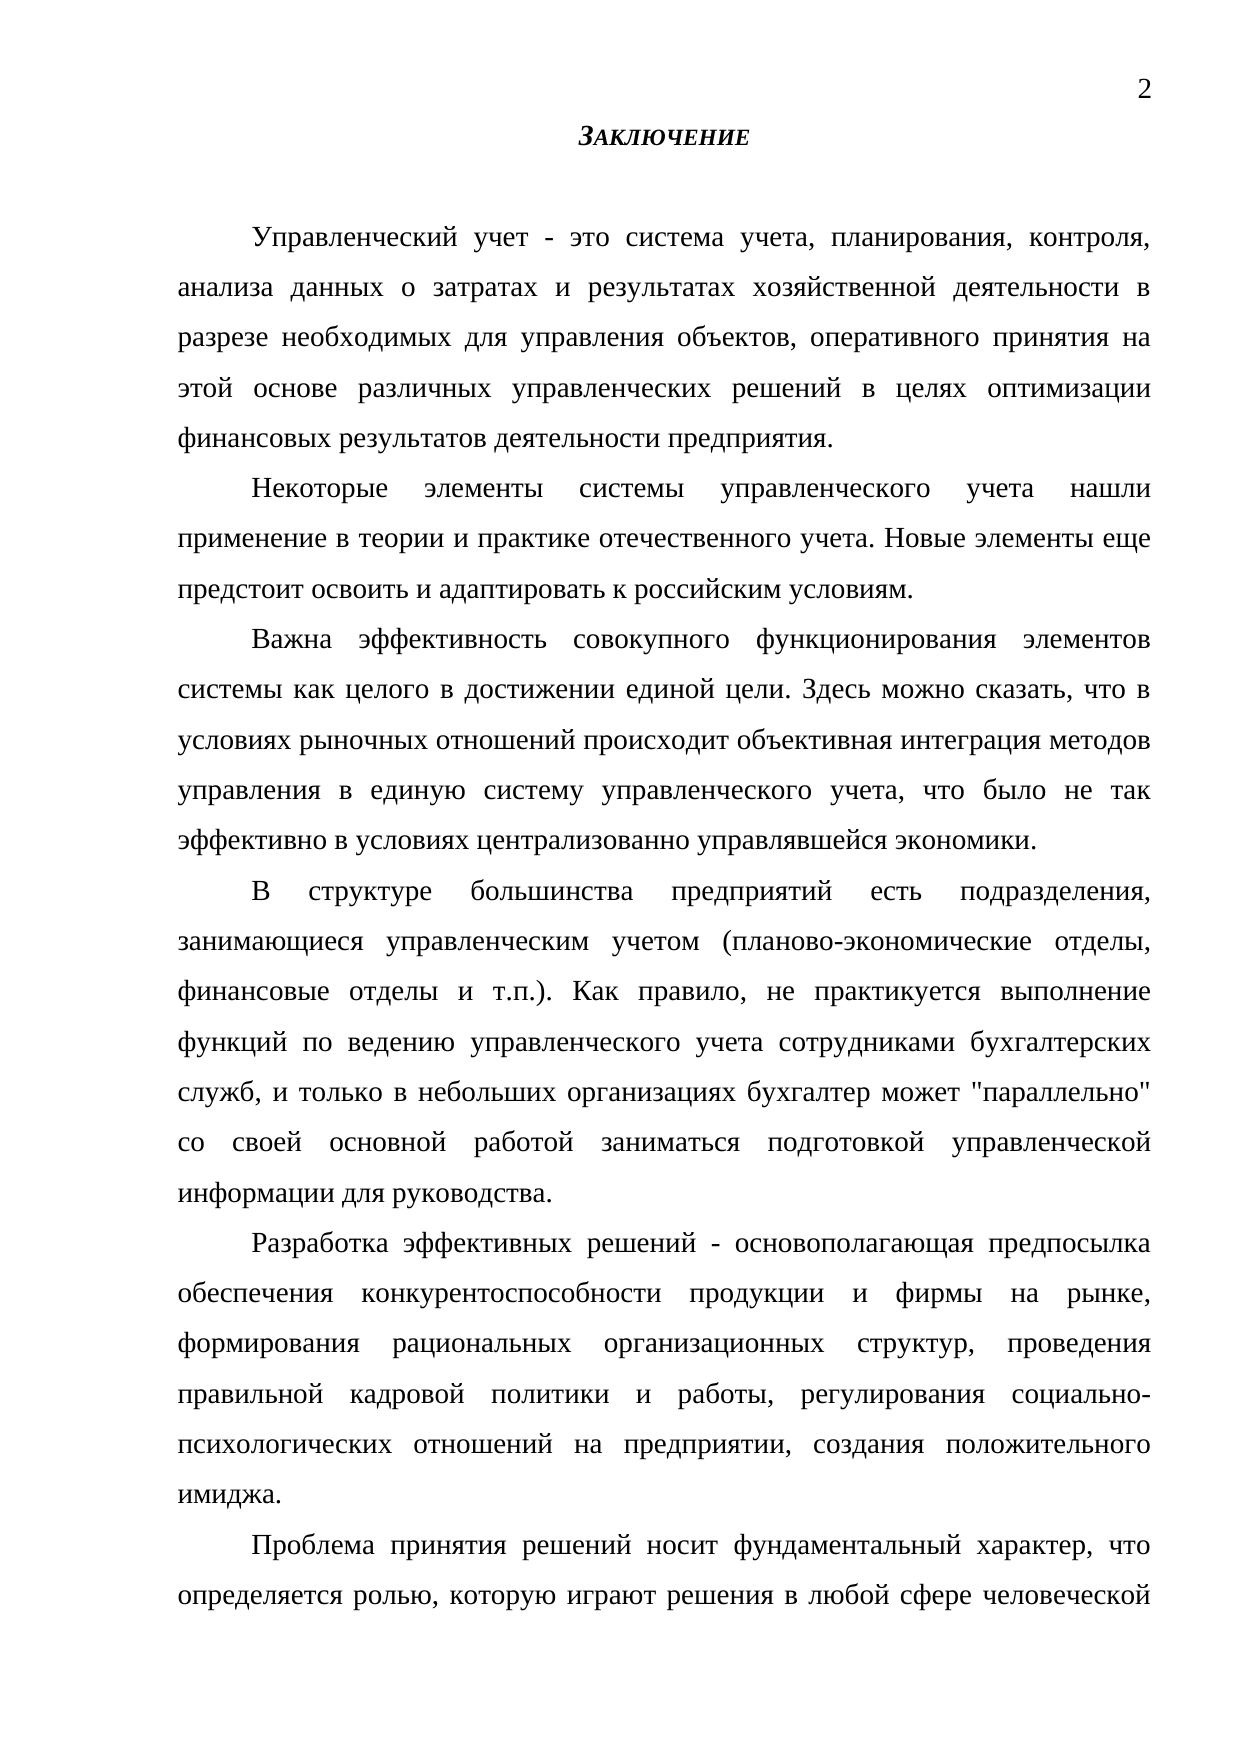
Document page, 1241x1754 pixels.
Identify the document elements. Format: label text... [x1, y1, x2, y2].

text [177, 1527, 1152, 1611]
text Важна эффективность совокупного функционирования элементов системы как целого в достижении единой цели. Здесь можно сказать, что в условиях рыночных отношений происходит объективная интеграция методов управления в единую систему управленческого учета, что было не так эффективно в условиях централизованно управлявшейся экономики. [177, 621, 1152, 856]
text Разработка эффективных решений - основополагающая предпосылка обеспечения конкурентоспособности продукции и фирмы на рынке, формирования рациональных организационных структур, проведения правильной кадровой политики и работы, регулирования социально-психологических отношений на предприятии, создания положительного имиджа. [177, 1225, 1152, 1510]
text Управленческий учет - это система учета, планирования, контроля, анализа данных о затратах и результатах хозяйственной деятельности в разрезе необходимых для управления объектов, оперативного принятия на этой основе различных управленческих решений в целях оптимизации финансовых результатов деятельности предприятия. [177, 219, 1152, 453]
subtitle Заключение [177, 118, 1152, 152]
text Некоторые элементы системы управленческого учета нашли применение в теории и практике отечественного учета. Новые элементы еще предстоит освоить и адаптировать к российским условиям. [177, 470, 1152, 604]
text В структуре большинства предприятий есть подразделения, занимающиеся управленческим учетом (планово-экономические отделы, финансовые отделы и т.п.). Как правило, не практикуется выполнение функций по ведению управленческого учета сотрудниками бухгалтерских служб, и только в небольших организациях бухгалтер может "параллельно" со своей основной работой заниматься подготовкой управленческой информации для руководства. [177, 873, 1152, 1208]
